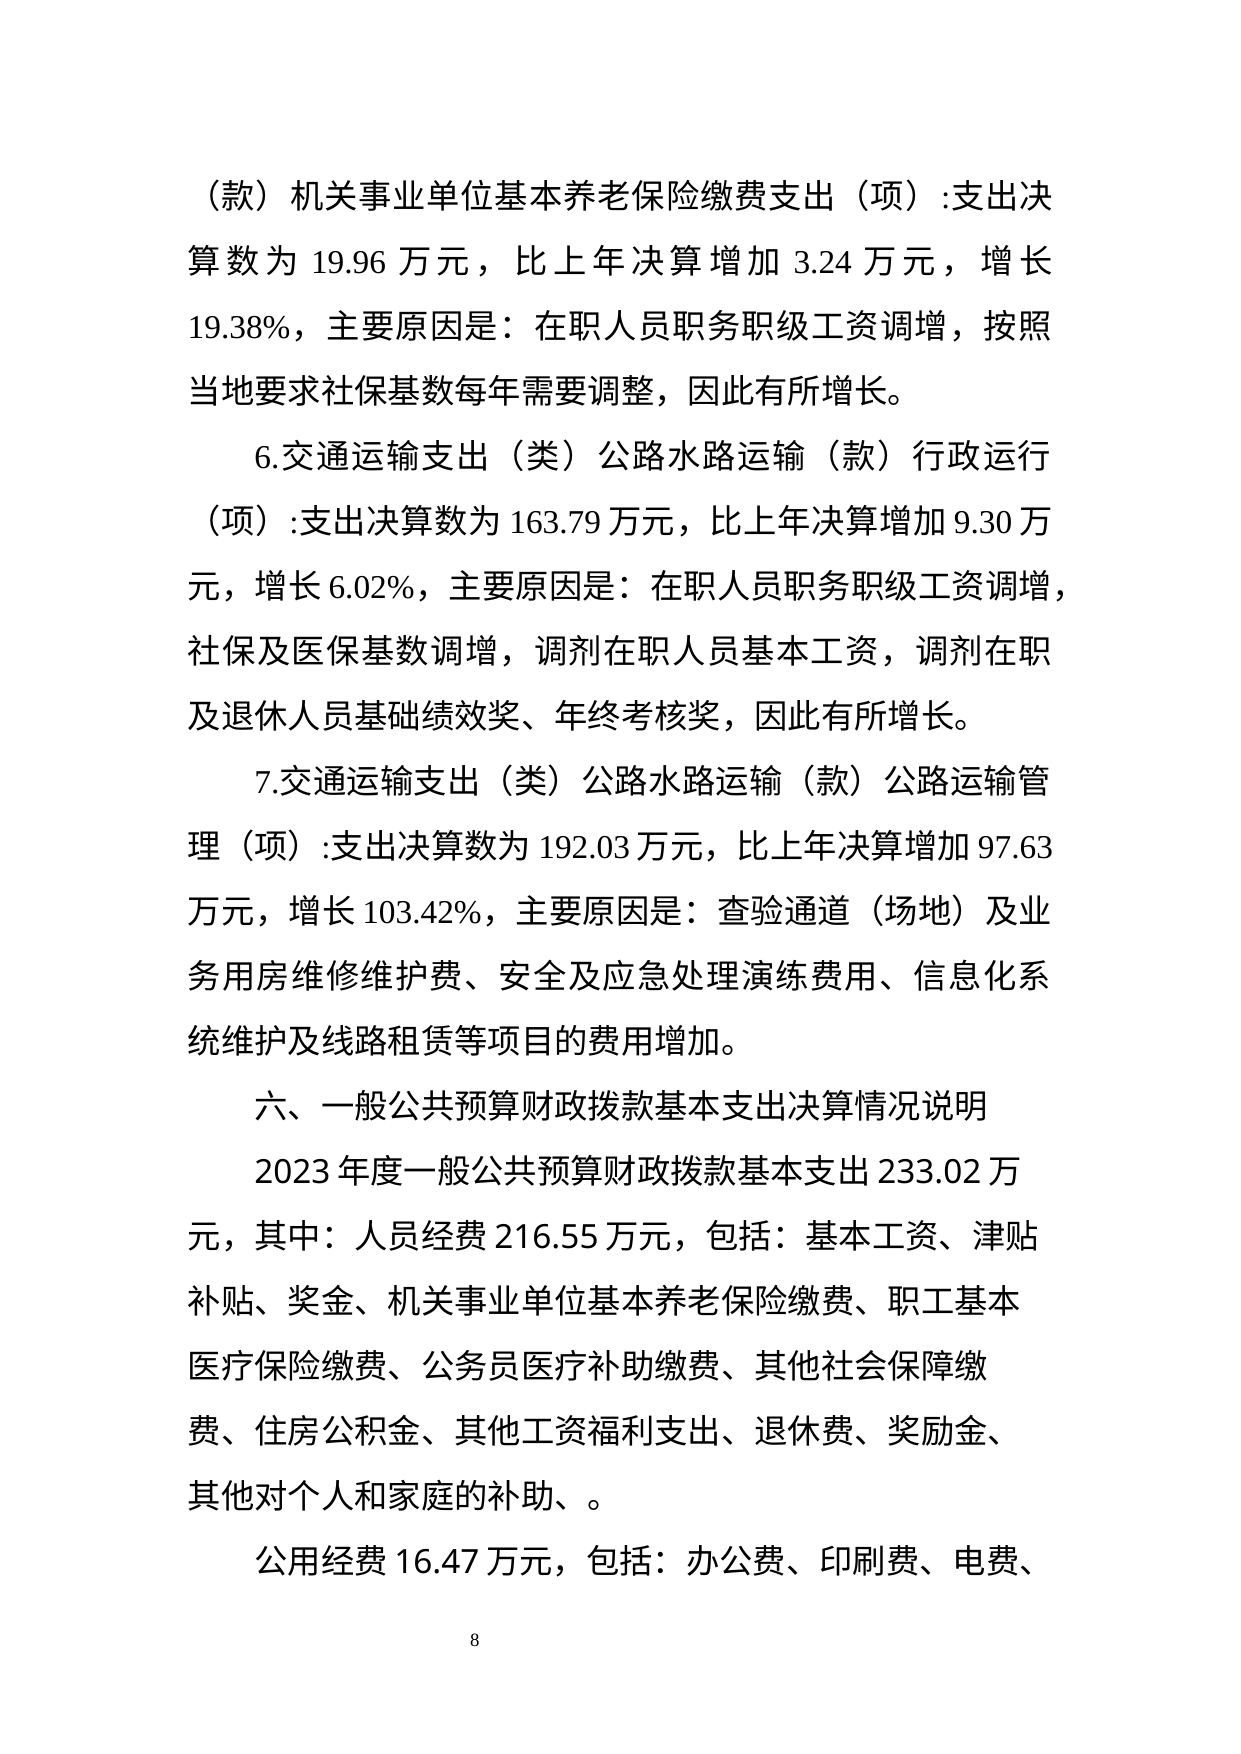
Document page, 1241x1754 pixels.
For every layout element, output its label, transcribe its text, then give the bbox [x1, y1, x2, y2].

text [187, 162, 1053, 422]
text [187, 1527, 1053, 1592]
text 六、一般公共预算财政拨款基本支出决算情况说明 [187, 1072, 1053, 1137]
text 7.交通运输支出（类）公路水路运输（款）公路运输管理（项）:支出决算数为192.03万元，比上年决算增加97.63万元，增长103.42%，主要原因是：查验通道（场地）及业务用房维修维护费、安全及应急处理演练费用、信息化系统维护及线路租赁等项目的费用增加。 [187, 747, 1053, 1072]
text 2023年度一般公共预算财政拨款基本支出233.02万元，其中：人员经费216.55万元，包括：基本工资、津贴补贴、奖金、机关事业单位基本养老保险缴费、职工基本医疗保险缴费、公务员医疗补助缴费、其他社会保障缴费、住房公积金、其他工资福利支出、退休费、奖励金、其他对个人和家庭的补助、。 [187, 1137, 1053, 1527]
text 6.交通运输支出（类）公路水路运输（款）行政运行（项）:支出决算数为163.79万元，比上年决算增加9.30万元，增长6.02%，主要原因是：在职人员职务职级工资调增，社保及医保基数调增，调剂在职人员基本工资，调剂在职及退休人员基础绩效奖、年终考核奖，因此有所增长。 [187, 422, 1053, 747]
